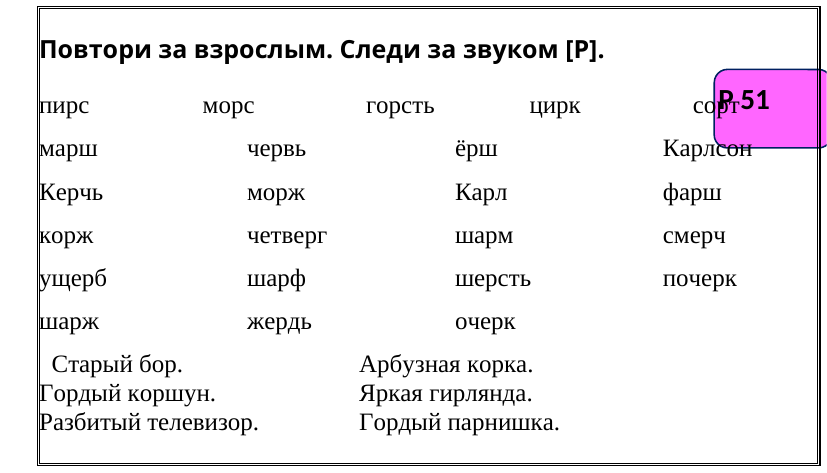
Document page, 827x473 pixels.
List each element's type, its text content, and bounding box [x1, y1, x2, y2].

text корж [40, 220, 181, 248]
text Керчь [40, 177, 181, 205]
text червь [247, 133, 389, 162]
text жердь [247, 306, 389, 335]
text горсть [366, 90, 478, 119]
text смерч [663, 220, 805, 248]
text ёрш [455, 133, 597, 162]
text сорт [693, 90, 805, 119]
text шарж [40, 306, 181, 335]
text морс [202, 90, 314, 119]
text ущерб [40, 263, 181, 292]
text Карл [455, 177, 597, 205]
text Карлсон [663, 133, 805, 162]
text марш [40, 133, 181, 162]
text шарф [247, 263, 389, 292]
text Старый бор. Арбузная корка. [40, 349, 805, 378]
text шарм [455, 220, 597, 248]
text морж [247, 177, 389, 205]
text пирс [40, 90, 151, 119]
text почерк [663, 263, 805, 292]
text шерсть [455, 263, 597, 292]
text фарш [663, 177, 805, 205]
text Гордый коршун. Яркая гирлянда. [40, 378, 805, 407]
text четверг [247, 220, 389, 248]
text цирк [529, 90, 641, 119]
text очерк [455, 306, 597, 335]
text Разбитый телевизор. Гордый парнишка. [40, 407, 805, 435]
